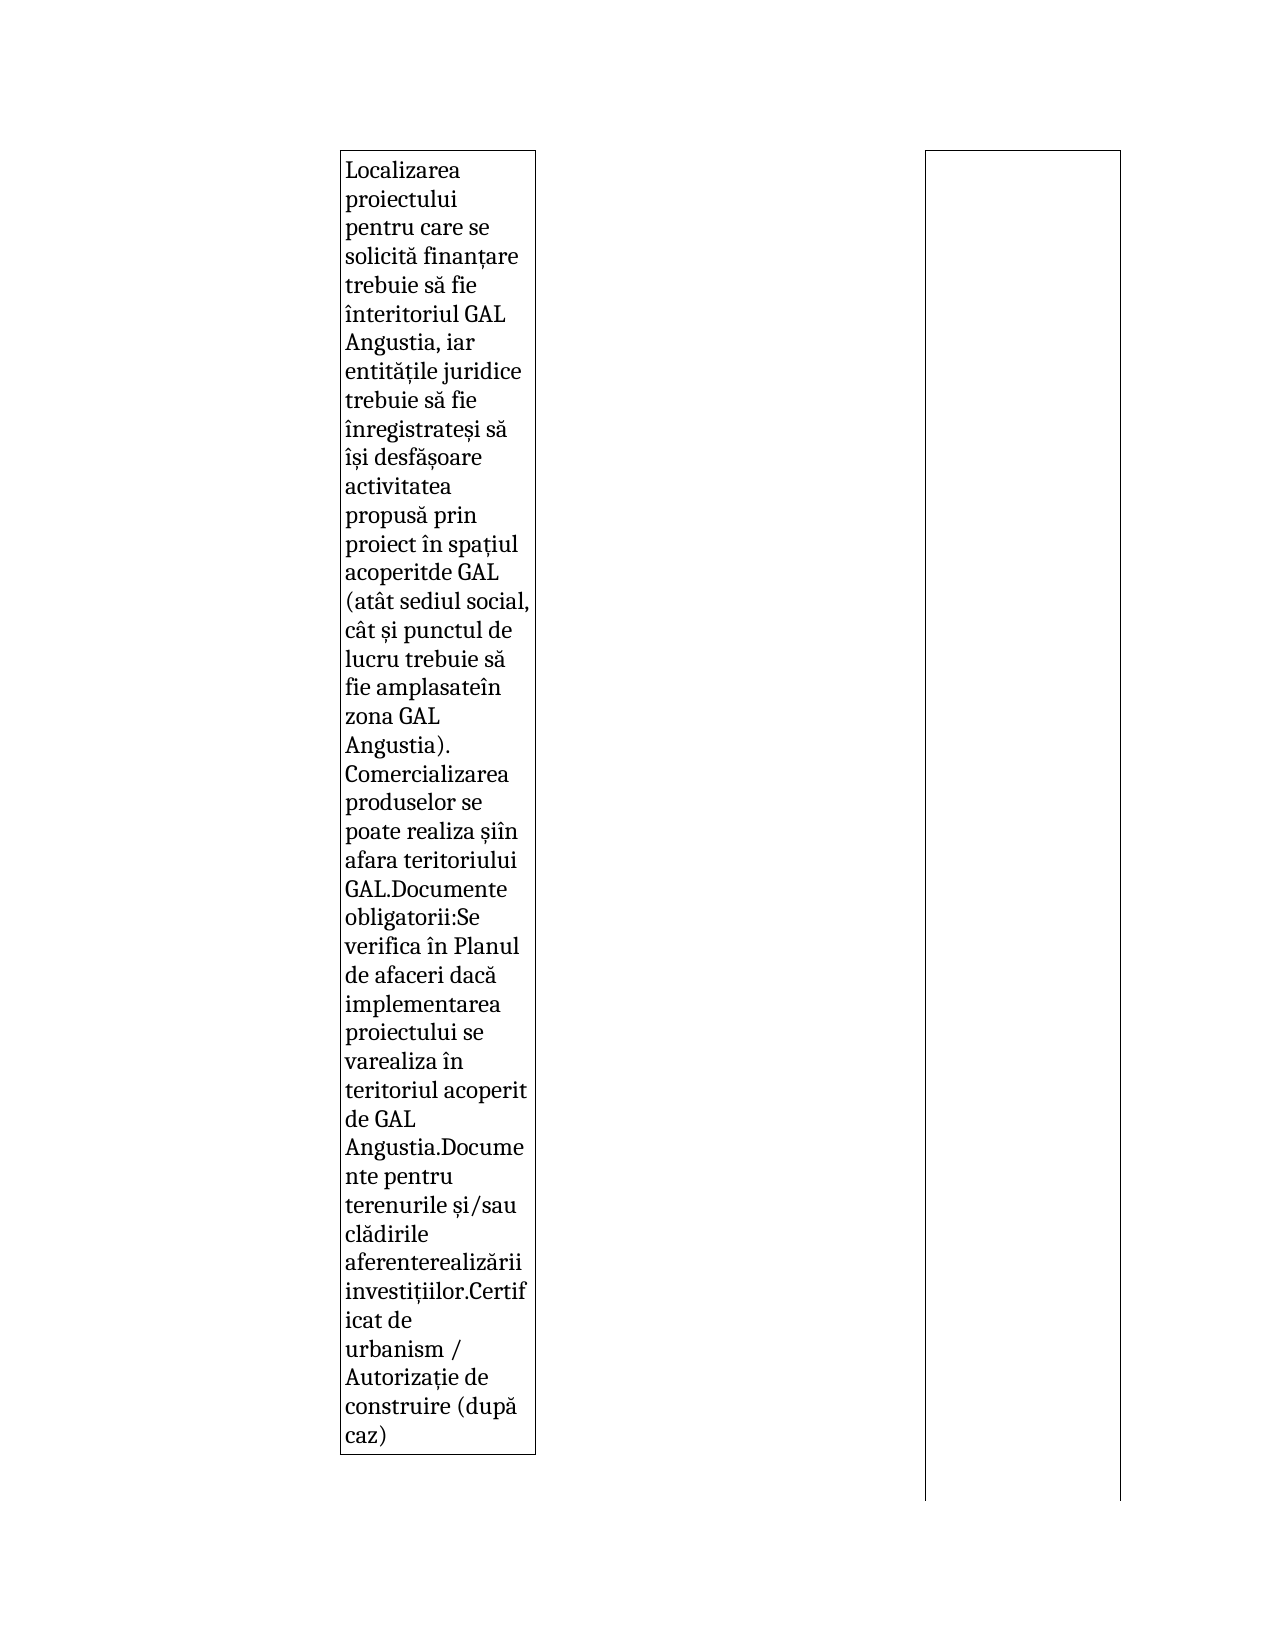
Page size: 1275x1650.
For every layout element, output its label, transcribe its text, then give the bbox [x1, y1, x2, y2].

table_cell [926, 151, 1120, 1455]
table_cell Localizarea proiectului pentru care se solicită finanțare trebuie să fie înteritoriul GAL Angustia, iar entitățile juridice trebuie să fie înregistrateși să își desfășoare activitatea propusă prin proiect în spațiul acoperitde GAL (atât sediul social, cât și punctul de lucru trebuie să fie amplasateîn zona GAL Angustia). Comercializarea produselor se poate realiza șiîn afara teritoriului GAL.Documente obligatorii:Se verifica în Planul de afaceri dacă implementarea proiectului se varealiza în teritoriul acoperit de GAL Angustia.Documente pentru terenurile și/sau clădirile aferenterealizării investițiilor.Certificat de urbanism / Autorizație de construire (după caz) [341, 151, 535, 1454]
